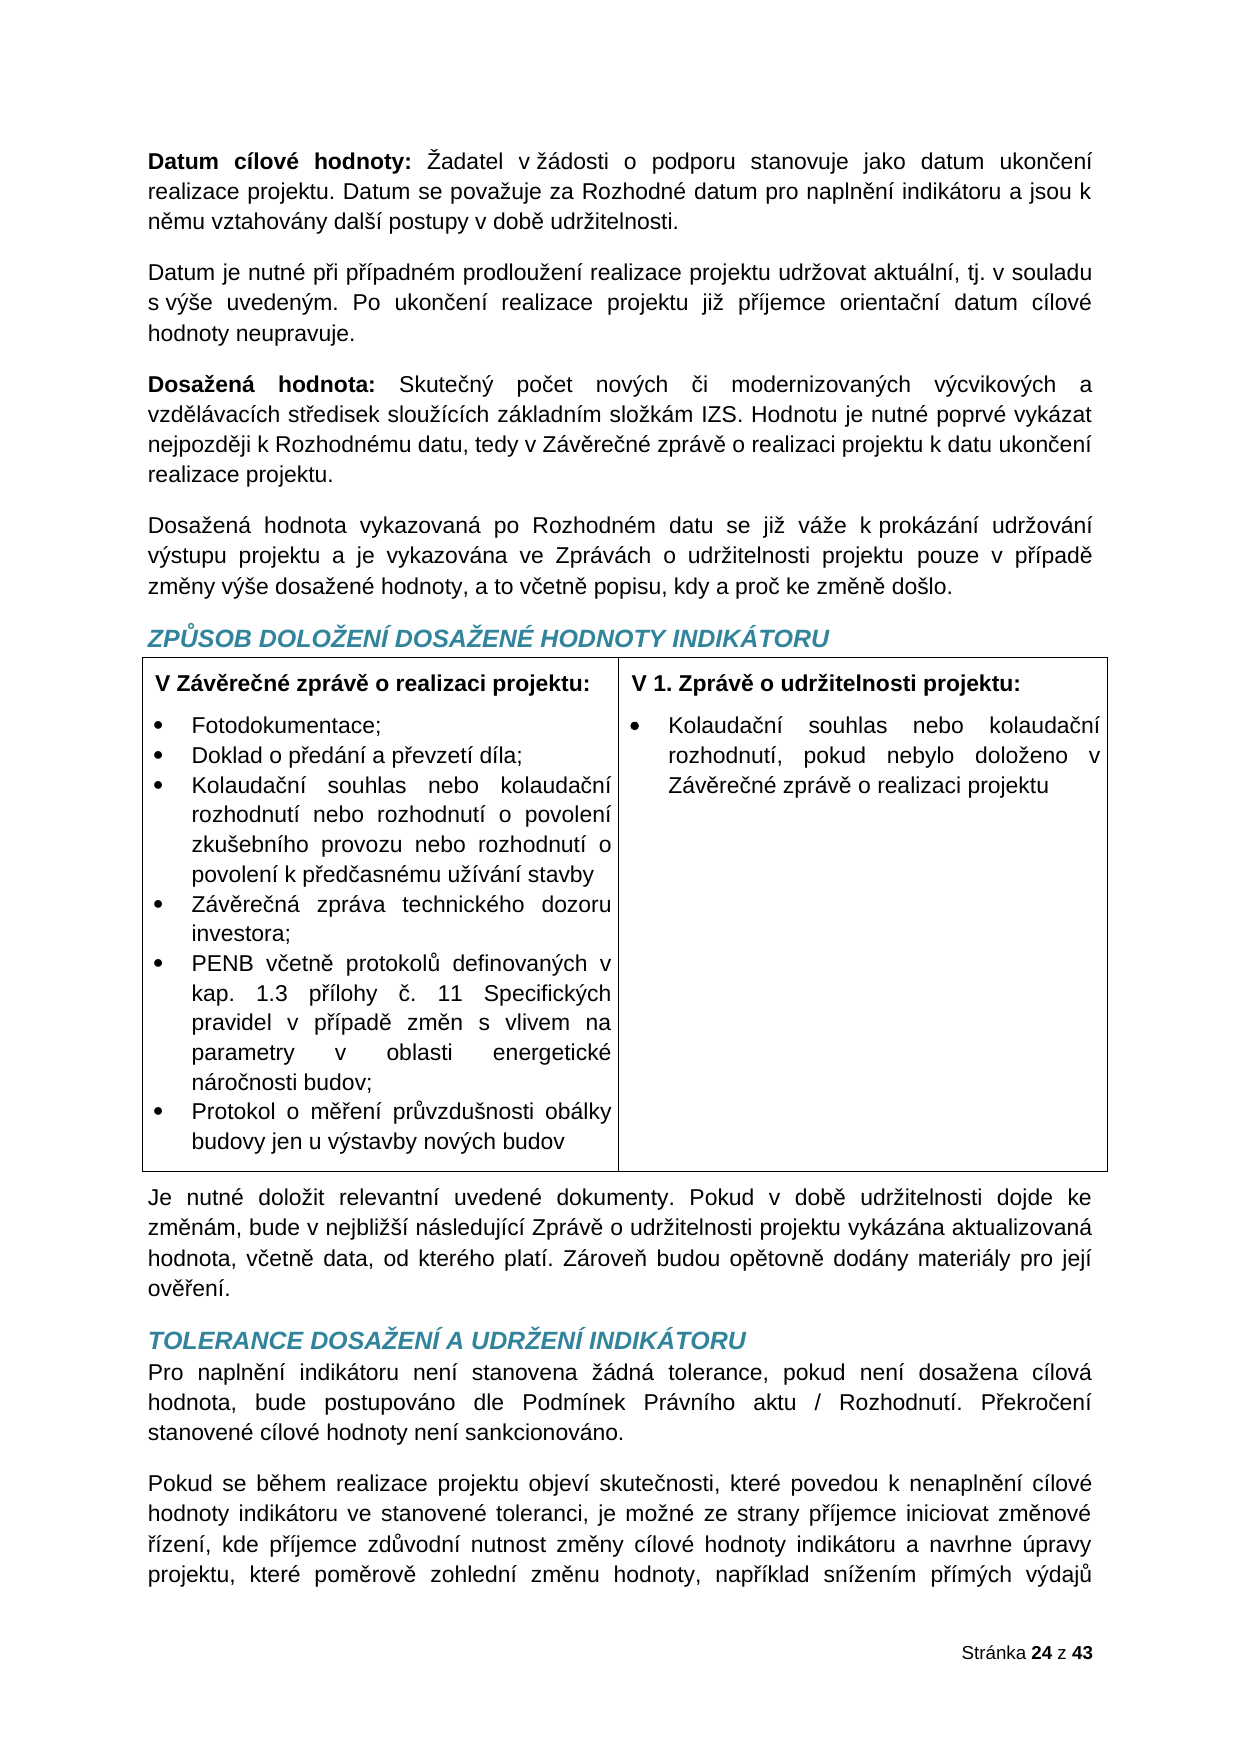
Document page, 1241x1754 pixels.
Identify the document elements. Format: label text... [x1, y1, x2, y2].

text Datum cílové hodnoty: Žadatel v žádosti o podporu stanovuje jako datum ukončení realizace projektu. Datum se považuje za Rozhodné datum pro naplnění indikátoru a jsou k němu vztahovány další postupy v době udržitelnosti. [148, 148, 1093, 234]
text Způsob doložení dosažené hodnoty indikátoru [148, 624, 1093, 652]
text Dosažená hodnota: Skutečný počet nových či modernizovaných výcvikových a vzdělávacích středisek sloužících základním složkám IZS. Hodnotu je nutné poprvé vykázat nejpozději k Rozhodnému datu, tedy v Závěrečné zprávě o realizaci projektu k datu ukončení realizace projektu. [148, 371, 1093, 487]
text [148, 1470, 1093, 1587]
text Pro naplnění indikátoru není stanovena žádná tolerance, pokud není dosažena cílová hodnota, bude postupováno dle Podmínek Právního aktu / Rozhodnutí. Překročení stanovené cílové hodnoty není sankcionováno. [148, 1359, 1093, 1446]
text Dosažená hodnota vykazovaná po Rozhodném datu se již váže k prokázání udržování výstupu projektu a je vykazována ve Zprávách o udržitelnosti projektu pouze v případě změny výše dosažené hodnoty, a to včetně popisu, kdy a proč ke změně došlo. [148, 512, 1093, 599]
text Datum je nutné při případném prodloužení realizace projektu udržovat aktuální, tj. v souladu s výše uvedeným. Po ukončení realizace projektu již příjemce orientační datum cílové hodnoty neupravuje. [148, 259, 1093, 346]
text Je nutné doložit relevantní uvedené dokumenty. Pokud v době udržitelnosti dojde ke změnám, bude v nejbližší následující Zprávě o udržitelnosti projektu vykázána aktualizovaná hodnota, včetně data, od kterého platí. Zároveň budou opětovně dodány materiály pro její ověření. [148, 1184, 1093, 1301]
table_header V 1. Zprávě o udržitelnosti projektu: Kolaudační souhlas nebo kolaudační rozhodnutí, pokud nebylo doloženo v Závěrečné zprávě o realizaci projektu [619, 658, 1107, 1171]
table_header V Závěrečné zprávě o realizaci projektu: Fotodokumentace; Doklad o předání a převzetí díla; Kolaudační souhlas nebo kolaudační rozhodnutí nebo rozhodnutí o povolení zkušebního provozu nebo rozhodnutí o povolení k předčasnému užívání stavby Závěrečná zpráva technického dozoru investora; PENB včetně protokolů definovaných v kap. 1.3 přílohy č. 11 Specifických pravidel v případě změn s vlivem na parametry v oblasti energetické náročnosti budov; Protokol o měření průvzdušnosti obálky budovy jen u výstavby nových budov [143, 658, 618, 1171]
text TOLERANCE DOSAŽENÍ a udržení indikátoru [148, 1326, 1093, 1354]
